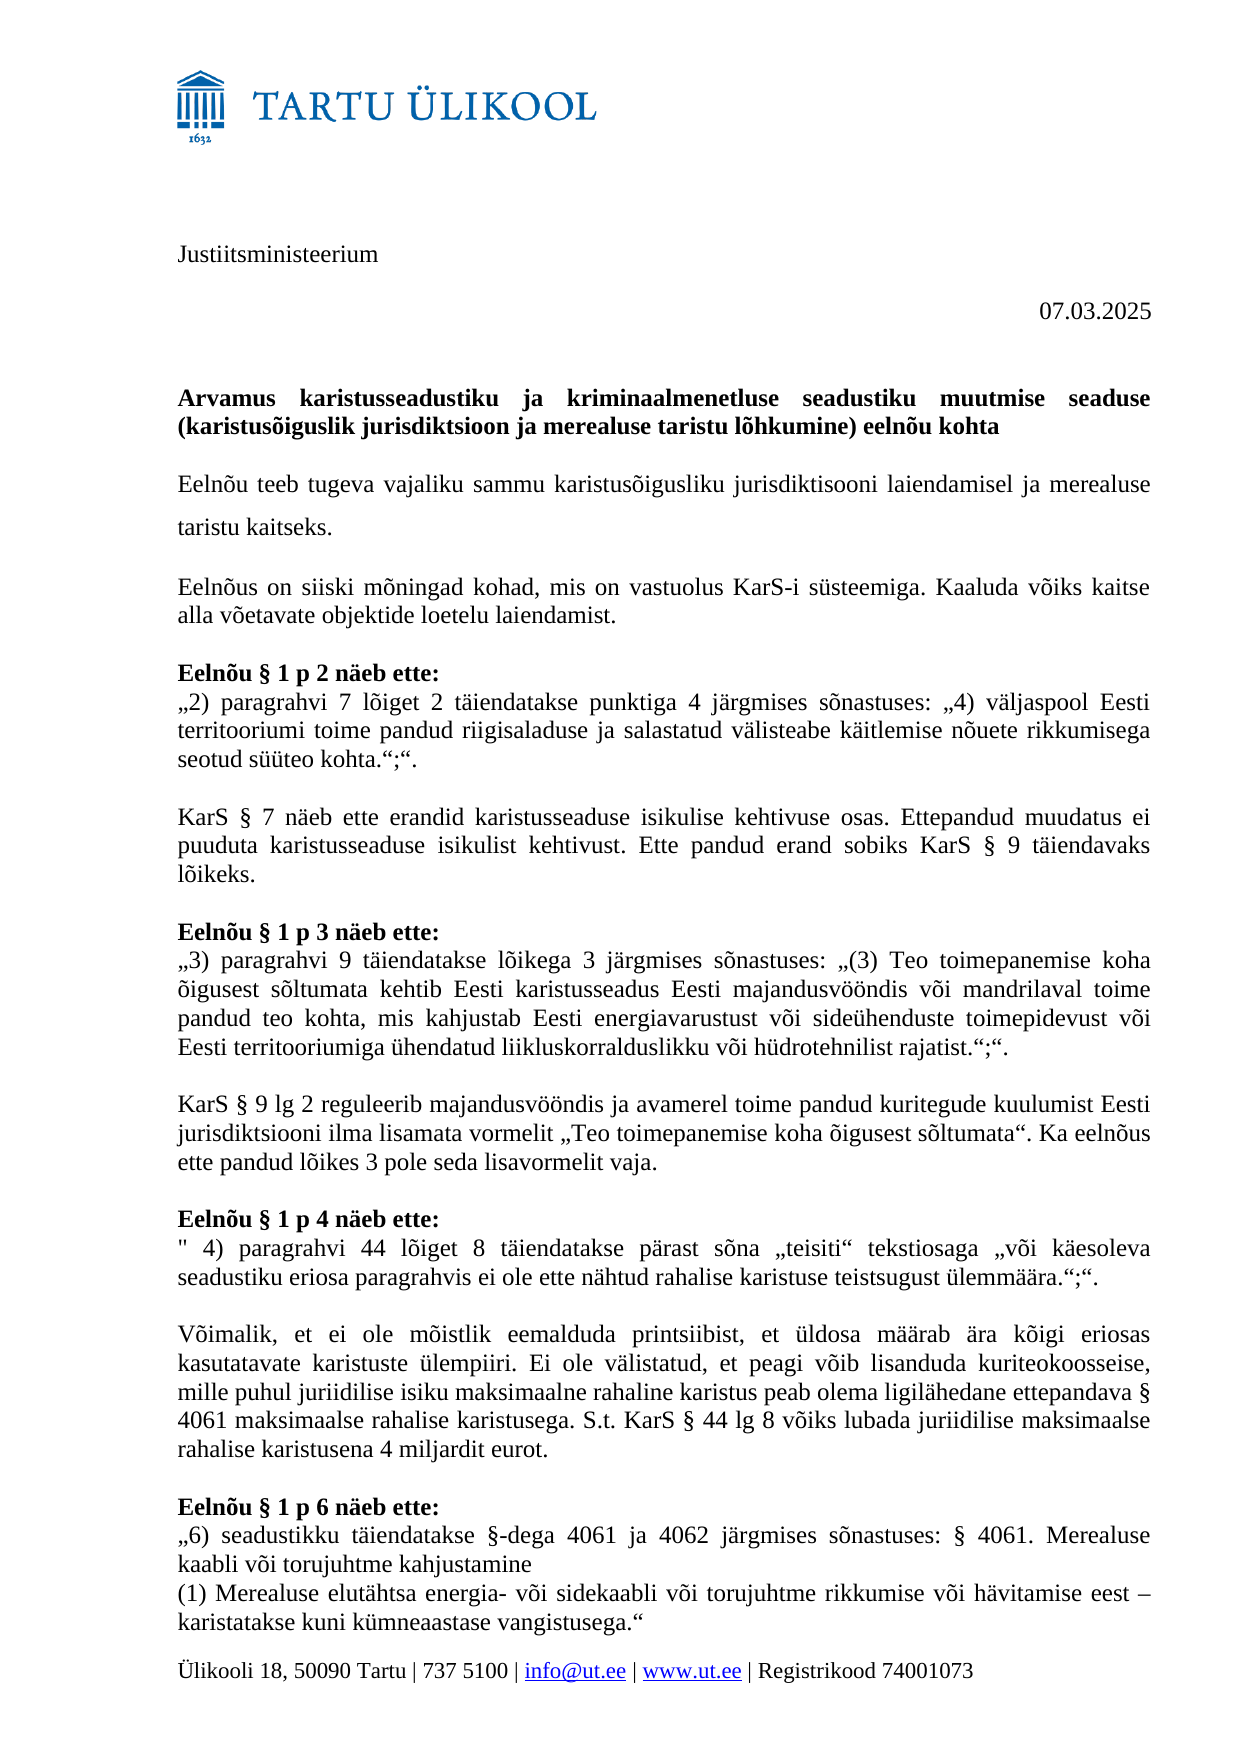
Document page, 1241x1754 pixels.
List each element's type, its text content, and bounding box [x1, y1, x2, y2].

text Eelnõu § 1 p 6 näeb ette: [177, 1492, 1152, 1521]
text „6) seadustikku täiendatakse §-dega 4061 ja 4062 järgmises sõnastuses: § 4061. Merealuse kaabli või torujuhtme kahjustamine [177, 1521, 1152, 1578]
text Justiitsministeerium [177, 239, 1152, 268]
text Eelnõus on siiski mõningad kohad, mis on vastuolus KarS-i süsteemiga. Kaaluda võiks kaitse alla võetavate objektide loetelu laiendamist. [177, 572, 1152, 629]
text " 4) paragrahvi 44 lõiget 8 täiendatakse pärast sõna „teisiti“ tekstiosaga „või käesoleva seadustiku eriosa paragrahvis ei ole ette nähtud rahalise karistuse teistsugust ülemmäära.“;“. [177, 1233, 1152, 1291]
text KarS § 7 näeb ette erandid karistusseaduse isikulise kehtivuse osas. Ettepandud muudatus ei puuduta karistusseaduse isikulist kehtivust. Ette pandud erand sobiks KarS § 9 täiendavaks lõikeks. [177, 802, 1152, 888]
text Eelnõu § 1 p 2 näeb ette: [177, 658, 1152, 687]
text KarS § 9 lg 2 reguleerib majandusvööndis ja avamerel toime pandud kuritegude kuulumist Eesti jurisdiktsiooni ilma lisamata vormelit „Teo toimepanemise koha õigusest sõltumata“. Ka eelnõus ette pandud lõikes 3 pole seda lisavormelit vaja. [177, 1089, 1152, 1176]
text „2) paragrahvi 7 lõiget 2 täiendatakse punktiga 4 järgmises sõnastuses: „4) väljaspool Eesti territooriumi toime pandud riigisaladuse ja salastatud välisteabe käitlemise nõuete rikkumisega seotud süüteo kohta.“;“. [177, 687, 1152, 773]
text 07.03.2025 [627, 296, 1152, 325]
text Eelnõu teeb tugeva vajaliku sammu karistusõigusliku jurisdiktisooni laiendamisel ja merealuse taristu kaitseks. [177, 469, 1152, 541]
text (1) Merealuse elutähtsa energia- või sidekaabli või torujuhtme rikkumise või hävitamise eest – karistatakse kuni kümneaastase vangistusega.“ [177, 1578, 1152, 1636]
text Eelnõu § 1 p 3 näeb ette: [177, 917, 1152, 946]
text Eelnõu § 1 p 4 näeb ette: [177, 1204, 1152, 1233]
text Võimalik, et ei ole mõistlik eemalduda printsiibist, et üldosa määrab ära kõigi eriosas kasutatavate karistuste ülempiiri. Ei ole välistatud, et peagi võib lisanduda kuriteokoosseise, mille puhul juriidilise isiku maksimaalne rahaline karistus peab olema ligilähedane ettepandava § 4061 maksimaalse rahalise karistusega. S.t. KarS § 44 lg 8 võiks lubada juriidilise maksimaalse rahalise karistusena 4 miljardit eurot. [177, 1319, 1152, 1463]
text „3) paragrahvi 9 täiendatakse lõikega 3 järgmises sõnastuses: „(3) Teo toimepanemise koha õigusest sõltumata kehtib Eesti karistusseadus Eesti majandusvööndis või mandrilaval toime pandud teo kohta, mis kahjustab Eesti energiavarustust või sideühenduste toimepidevust või Eesti territooriumiga ühendatud liikluskorralduslikku või hüdrotehnilist rajatist.“;“. [177, 946, 1152, 1061]
picture [177, 70, 597, 145]
text Arvamus karistusseadustiku ja kriminaalmenetluse seadustiku muutmise seaduse (karistusõiguslik jurisdiktsioon ja merealuse taristu lõhkumine) eelnõu kohta [177, 383, 1152, 440]
